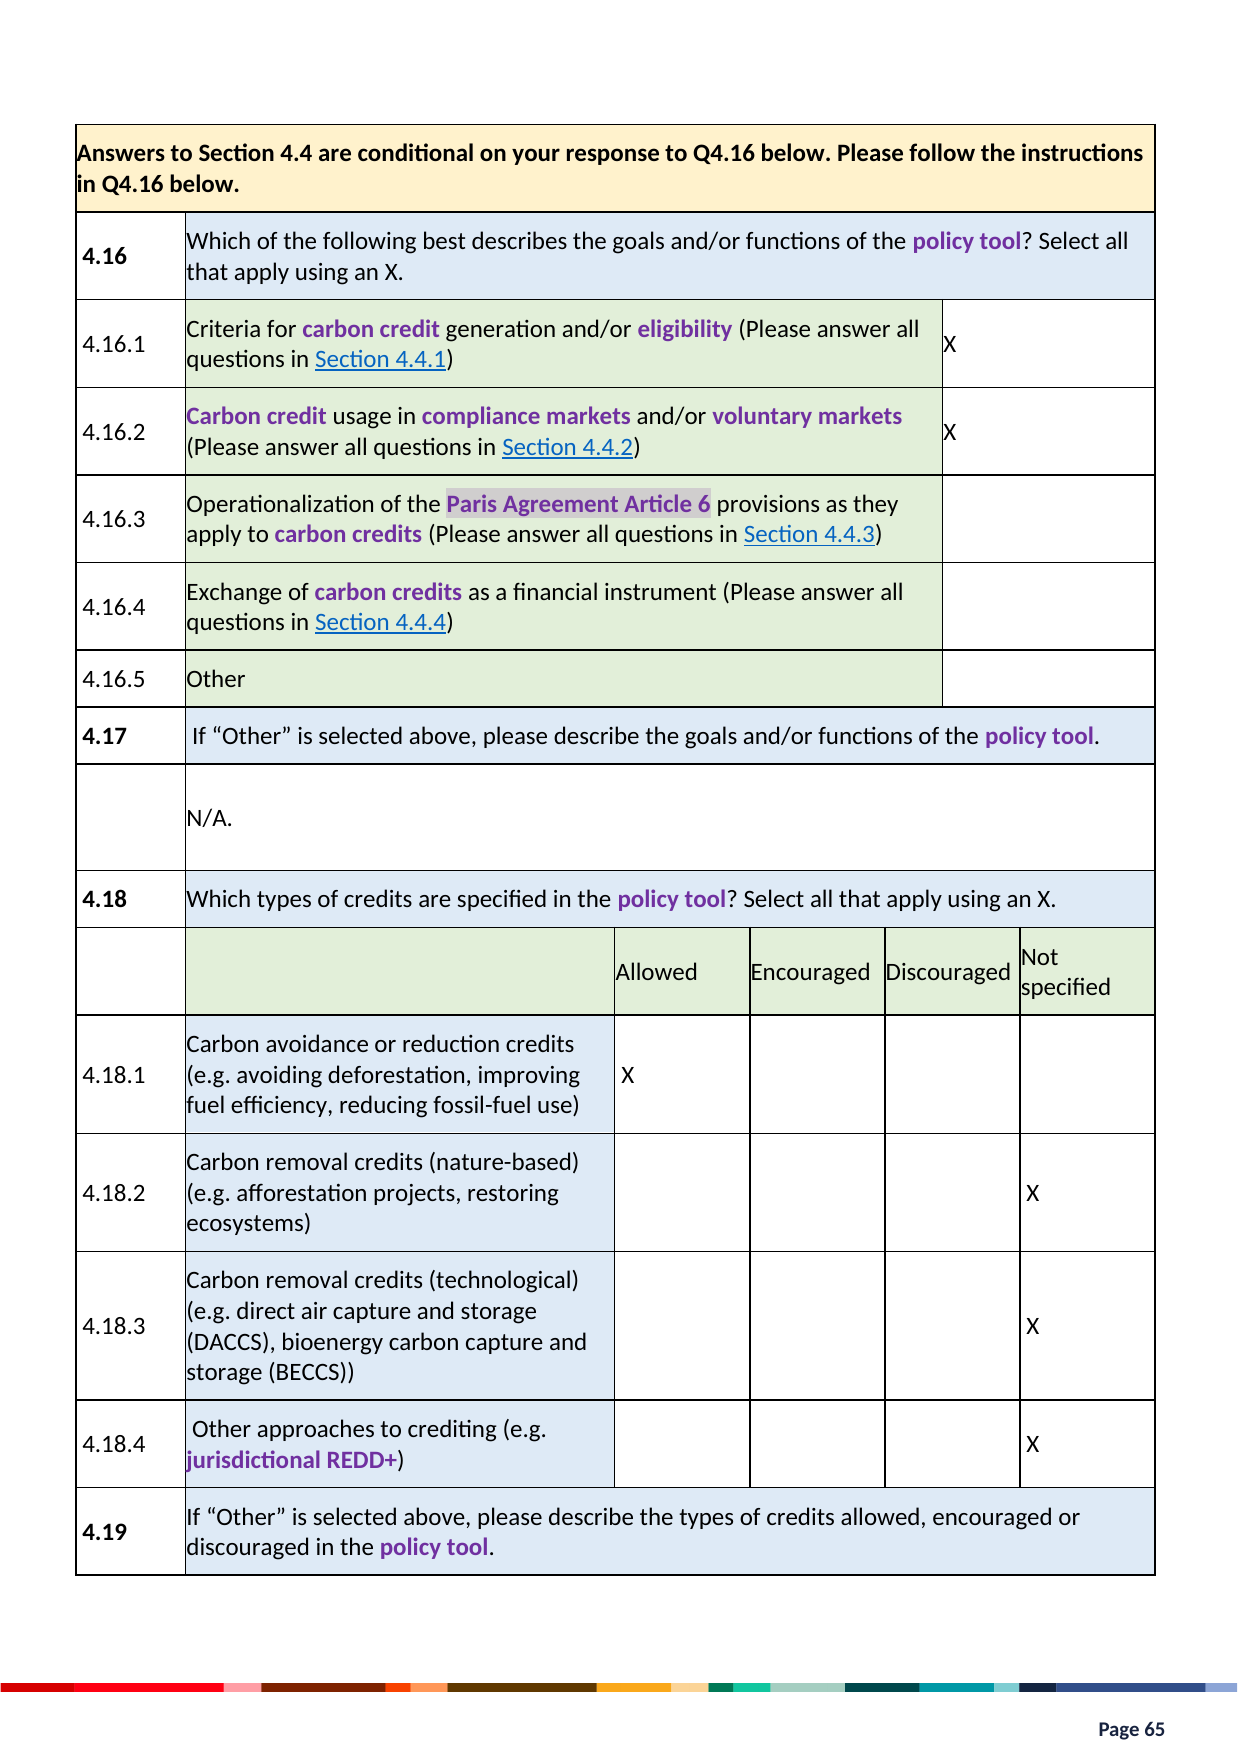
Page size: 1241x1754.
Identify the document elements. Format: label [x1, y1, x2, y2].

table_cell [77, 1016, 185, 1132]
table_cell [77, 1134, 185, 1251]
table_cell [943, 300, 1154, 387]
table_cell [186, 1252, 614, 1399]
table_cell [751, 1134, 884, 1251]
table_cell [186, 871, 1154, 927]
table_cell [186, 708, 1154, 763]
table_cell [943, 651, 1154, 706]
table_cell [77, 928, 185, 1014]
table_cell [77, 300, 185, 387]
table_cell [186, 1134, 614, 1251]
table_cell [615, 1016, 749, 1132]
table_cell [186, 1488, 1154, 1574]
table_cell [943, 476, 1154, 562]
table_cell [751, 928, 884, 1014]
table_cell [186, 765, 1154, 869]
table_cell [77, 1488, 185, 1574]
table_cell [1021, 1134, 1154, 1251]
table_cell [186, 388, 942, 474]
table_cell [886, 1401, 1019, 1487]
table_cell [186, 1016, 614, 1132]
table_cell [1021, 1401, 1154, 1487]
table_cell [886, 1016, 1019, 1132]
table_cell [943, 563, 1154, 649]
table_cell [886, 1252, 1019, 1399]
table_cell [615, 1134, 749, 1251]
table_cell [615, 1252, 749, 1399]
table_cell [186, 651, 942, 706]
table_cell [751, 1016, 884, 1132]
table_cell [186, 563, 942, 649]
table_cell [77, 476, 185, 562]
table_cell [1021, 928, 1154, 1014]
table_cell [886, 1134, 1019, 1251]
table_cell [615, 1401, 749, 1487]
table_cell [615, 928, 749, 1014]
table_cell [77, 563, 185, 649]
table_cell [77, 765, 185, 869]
picture [0, 1683, 1236, 1692]
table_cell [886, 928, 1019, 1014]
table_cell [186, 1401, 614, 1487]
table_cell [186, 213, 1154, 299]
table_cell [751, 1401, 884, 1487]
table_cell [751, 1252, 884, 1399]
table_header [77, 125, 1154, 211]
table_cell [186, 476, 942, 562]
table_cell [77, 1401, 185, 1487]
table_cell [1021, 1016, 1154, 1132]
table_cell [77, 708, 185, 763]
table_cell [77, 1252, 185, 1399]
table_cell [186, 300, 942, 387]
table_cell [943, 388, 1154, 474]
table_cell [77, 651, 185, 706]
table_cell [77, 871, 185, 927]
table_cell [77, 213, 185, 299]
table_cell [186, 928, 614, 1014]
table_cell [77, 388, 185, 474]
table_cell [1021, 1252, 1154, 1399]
